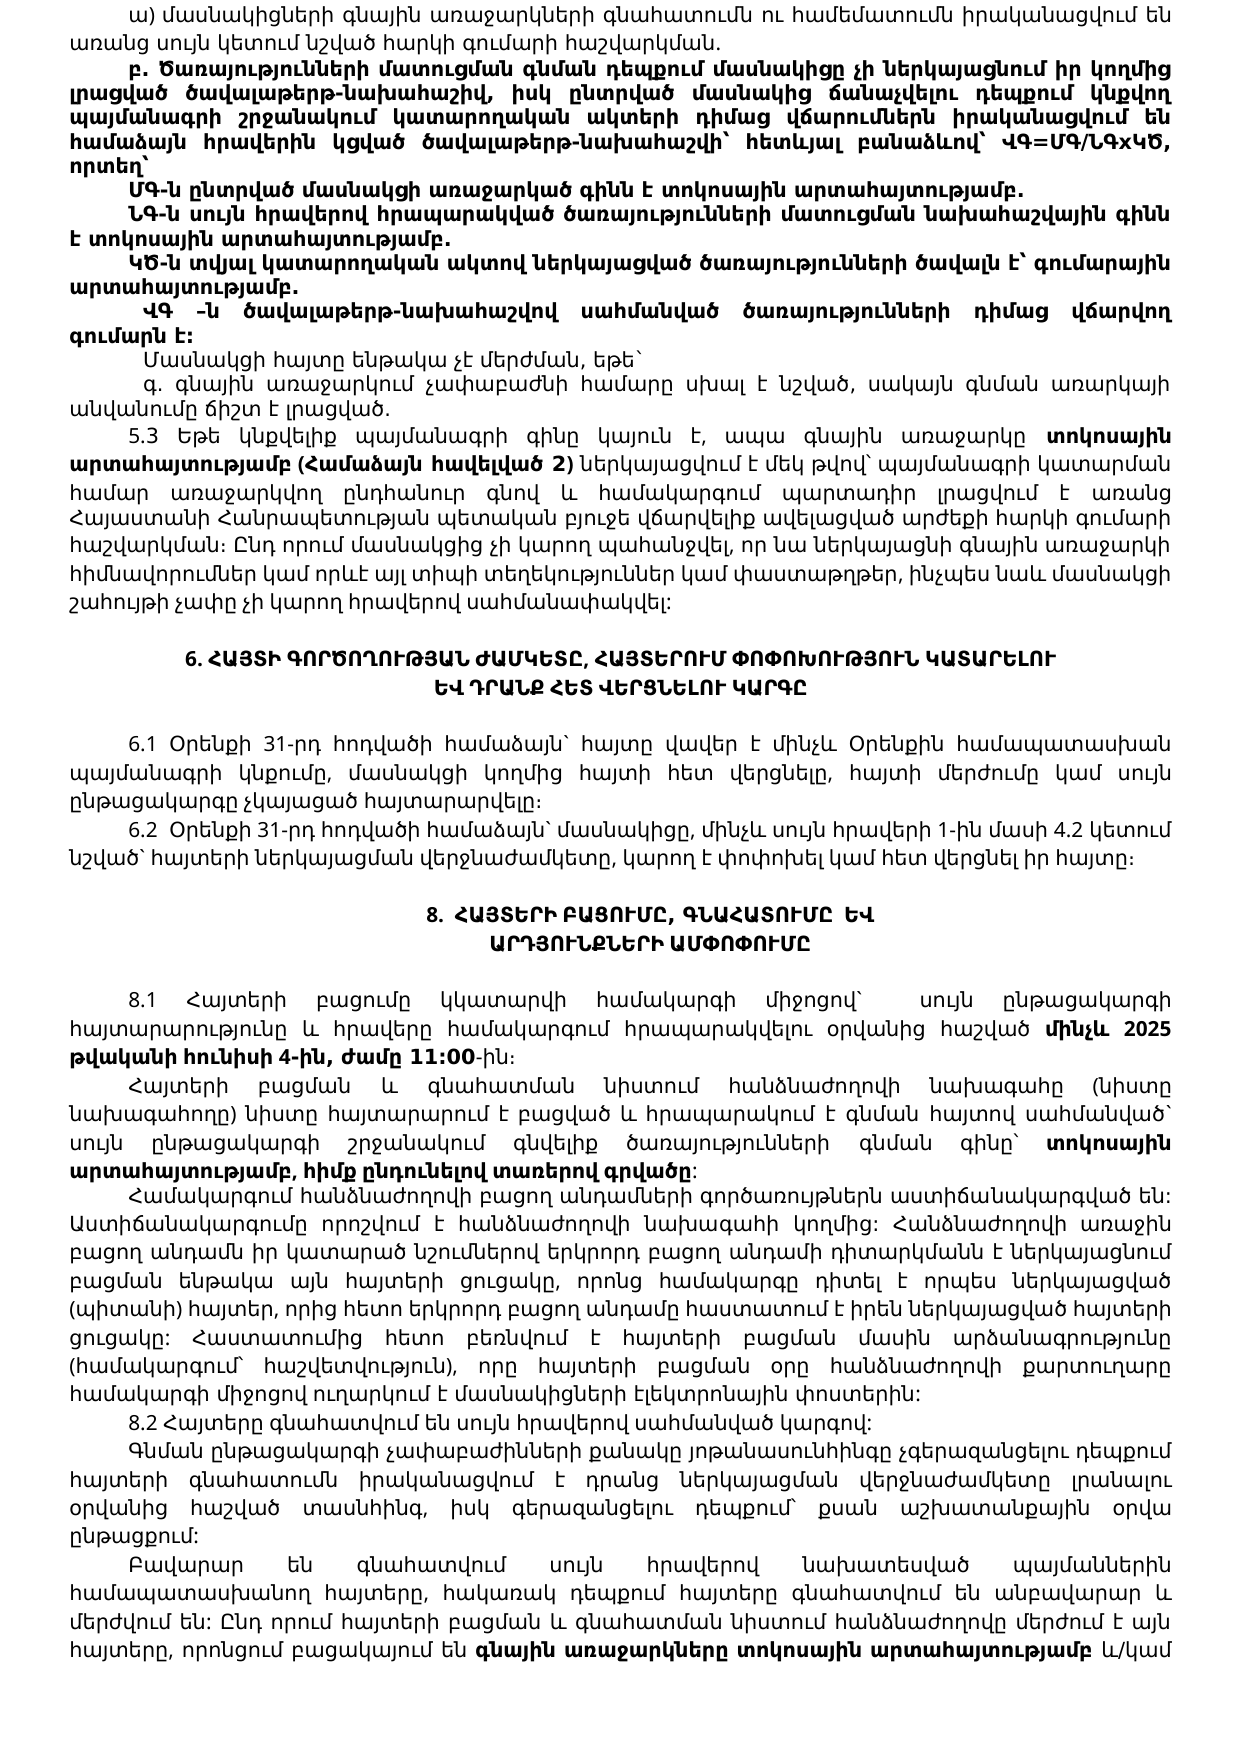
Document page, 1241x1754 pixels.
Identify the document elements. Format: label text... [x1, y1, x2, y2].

text 8.1 Հայտերի բացումը կկատարվի համակարգի միջոցով` սույն ընթացակարգի հայտարարությունը և հրավերը համակարգում հրապարակվելու օրվանից հաշված մինչև 2025 թվականի հունիսի 4-ին, ժամը 11:00-ին։ [69, 986, 1172, 1071]
text ՄԳ-ն ընտրված մասնակցի առաջարկած գինն է տոկոսային արտահայտությամբ. [69, 178, 1172, 202]
text 6.1 Օրենքի 31-րդ հոդվածի համաձայն` հայտը վավեր է մինչև Օրենքին համապատասխան պայմանագրի կնքումը, մասնակցի կողմից հայտի հետ վերցնելը, հայտի մերժումը կամ սույն ընթացակարգը չկայացած հայտարարվելը։ [69, 729, 1172, 815]
text Գնման ընթացակարգի չափաբաժինների քանակը յոթանասունհինգը չգերազանցելու դեպքում հայտերի գնահատումն իրականացվում է դրանց ներկայացման վերջնաժամկետը լրանալու օրվանից հաշված տասնհինգ, իսկ գերազանցելու դեպքում՝ քսան աշխատանքային օրվա ընթացքում: [69, 1436, 1172, 1550]
text 6.2 Օրենքի 31-րդ հոդվածի համաձայն` մասնակիցը, մինչև սույն հրավերի 1-ին մասի 4.2 կետում նշված` հայտերի ներկայացման վերջնաժամկետը, կարող է փոփոխել կամ հետ վերցնել իր հայտը։ [69, 815, 1172, 872]
text Հայտերի բացման և գնահատման նիստում հանձնաժողովի նախագահը (նիստը նախագահողը) նիստը հայտարարում է բացված և հրապարակում է գնման հայտով սահմանված` սույն ընթացակարգի շրջանակում գնվելիք ծառայությունների գնման գինը՝ տոկոսային արտահայտությամբ, հիմք ընդունելով տառերով գրվածը: [69, 1071, 1172, 1184]
text Համակարգում հանձնաժողովի բացող անդամների գործառույթներն աստիճանակարգված են: Աստիճանակարգումը որոշվում է հանձնաժողովի նախագահի կողմից: Հանձնաժողովի առաջին բացող անդամն իր կատարած նշումներով երկրորդ բացող անդամի դիտարկմանն է ներկայացնում բացման ենթակա այն հայտերի ցուցակը, որոնց համակարգը դիտել է որպես ներկայացված (պիտանի) հայտեր, որից հետո երկրորդ բացող անդամը հաստատում է իրեն ներկայացված հայտերի ցուցակը: Հաստատումից հետո բեռնվում է հայտերի բացման մասին արձանագրությունը (համակարգում՝ հաշվետվություն), որը հայտերի բացման օրը հանձնաժողովի քարտուղարը համակարգի միջոցով ուղարկում է մասնակիցների էլեկտրոնային փոստերին: [69, 1184, 1172, 1408]
text ա) մասնակիցների գնային առաջարկների գնահատումն ու համեմատումն իրականացվում են առանց սույն կետում նշված հարկի գումարի հաշվարկման. [69, 0, 1172, 57]
text 6. ՀԱՅՏԻ ԳՈՐԾՈՂՈՒԹՅԱՆ ԺԱՄԿԵՏԸ, ՀԱՅՏԵՐՈՒՄ ՓՈՓՈԽՈՒԹՅՈՒՆ ԿԱՏԱՐԵԼՈՒ [69, 644, 1172, 673]
text գ. գնային առաջարկում չափաբաժնի համարը սխալ է նշված, սակայն գնման առարկայի անվանումը ճիշտ է լրացված. [69, 372, 1172, 421]
text ՆԳ-ն սույն հրավերով հրապարակված ծառայությունների մատուցման նախահաշվային գինն է տոկոսային արտահայտությամբ. [69, 202, 1172, 251]
text 8.2 Հայտերը գնահատվում են սույն հրավերով սահմանված կարգով: [69, 1408, 1172, 1436]
text 8. ՀԱՅՏԵՐԻ ԲԱՑՈՒՄԸ, ԳՆԱՀԱՏՈՒՄԸ ԵՎ [69, 900, 1172, 929]
text ԵՎ ԴՐԱՆՔ ՀԵՏ ՎԵՐՑՆԵԼՈՒ ԿԱՐԳԸ [69, 673, 1172, 701]
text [69, 1550, 1172, 1664]
text ՎԳ –ն ծավալաթերթ-նախահաշվով սահմանված ծառայությունների դիմաց վճարվող գումարն է: [69, 299, 1172, 348]
text ԿԾ-ն տվյալ կատարողական ակտով ներկայացված ծառայությունների ծավալն է՝ գումարային արտահայտությամբ. [69, 251, 1172, 299]
text Մասնակցի հայտը ենթակա չէ մերժման, եթե` [69, 348, 1172, 372]
text ԱՐԴՅՈՒՆՔՆԵՐԻ ԱՄՓՈՓՈՒՄԸ [69, 929, 1172, 957]
text 5.3 Եթե կնքվելիք պայմանագրի գինը կայուն է, ապա գնային առաջարկը տոկոսային արտահայտությամբ (Համաձայն հավելված 2) ներկայացվում է մեկ թվով՝ պայմանագրի կատարման համար առաջարկվող ընդհանուր գնով և համակարգում պարտադիր լրացվում է առանց Հայաստանի Հանրապետության պետական բյուջե վճարվելիք ավելացված արժեքի հարկի գումարի հաշվարկման։ Ընդ որում մասնակցից չի կարող պահանջվել, որ նա ներկայացնի գնային առաջարկի հիմնավորումներ կամ որևէ այլ տիպի տեղեկություններ կամ փաստաթղթեր, ինչպես նաև մասնակցի շահույթի չափը չի կարող հրավերով սահմանափակվել: [69, 421, 1172, 616]
text բ. Ծառայությունների մատուցման գնման դեպքում մասնակիցը չի ներկայացնում իր կողմից լրացված ծավալաթերթ-նախահաշիվ, իսկ ընտրված մասնակից ճանաչվելու դեպքում կնքվող պայմանագրի շրջանակում կատարողական ակտերի դիմաց վճարումներն իրականացվում են համաձայն հրավերին կցված ծավալաթերթ-նախահաշվի՝ հետևյալ բանաձևով՝ ՎԳ=ՄԳ/ՆԳxԿԾ, որտեղ՝ [69, 57, 1172, 178]
